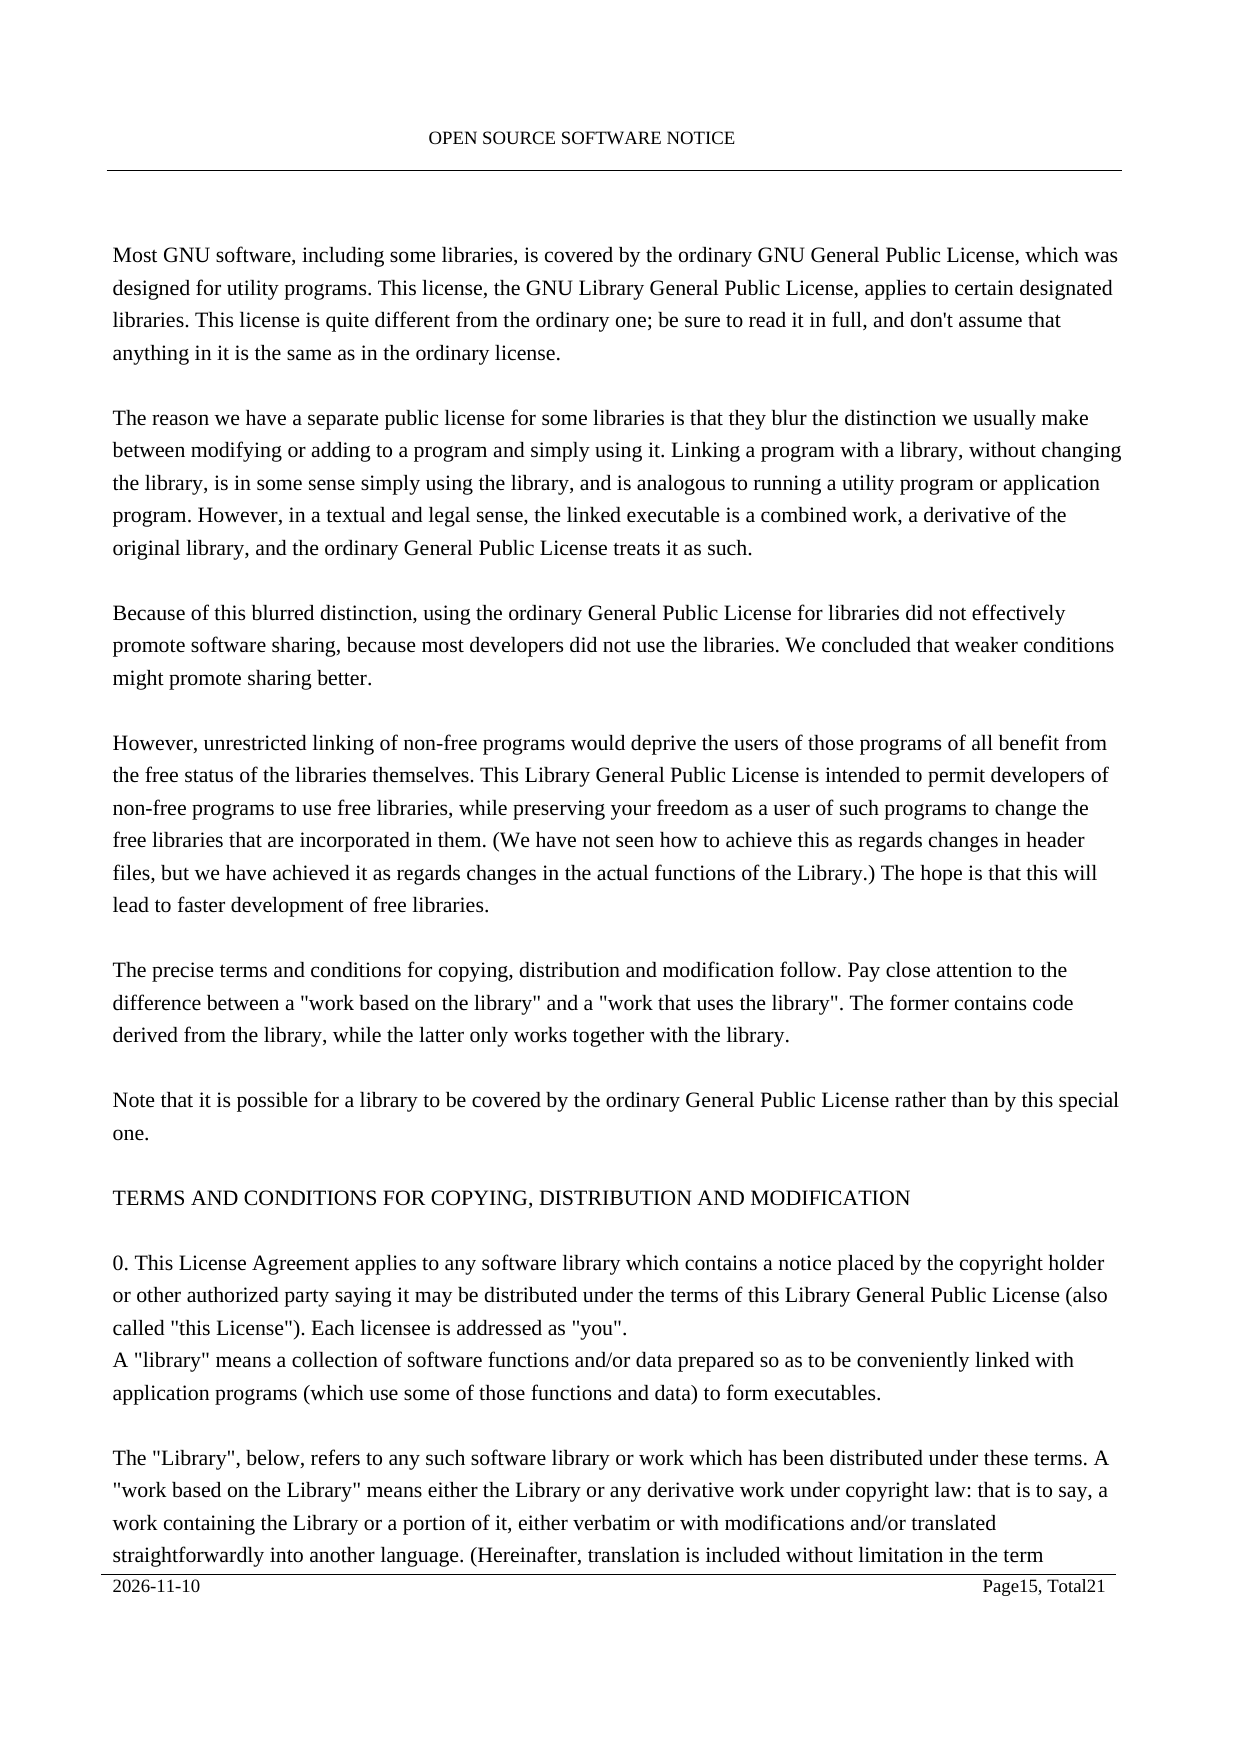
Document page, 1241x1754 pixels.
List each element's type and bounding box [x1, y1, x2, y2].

text [112, 206, 1128, 1571]
